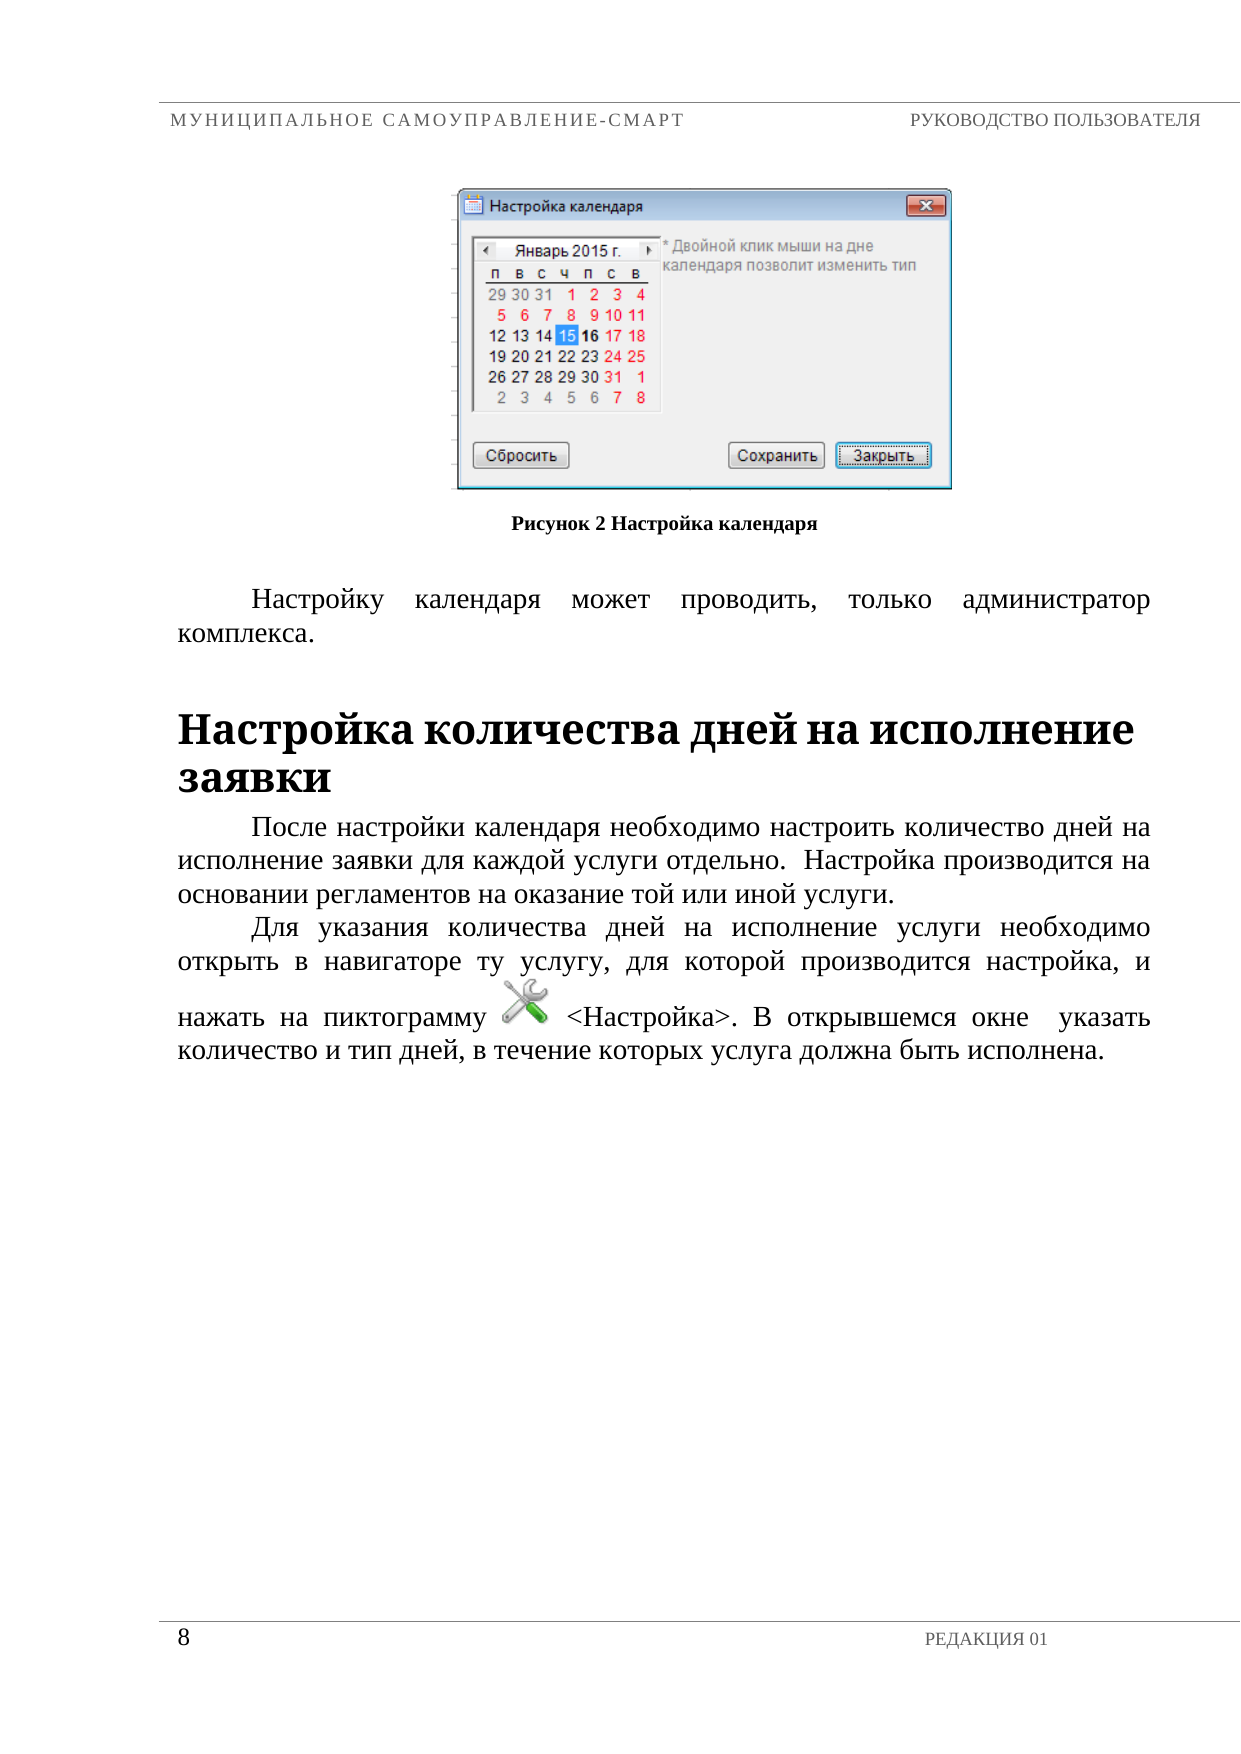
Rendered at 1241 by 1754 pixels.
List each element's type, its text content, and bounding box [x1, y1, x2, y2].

text После настройки календаря необходимо настроить количество дней на исполнение заявки для каждой услуги отдельно. Настройка производится на основании регламентов на оказание той или иной услуги. [177, 809, 1152, 909]
text Рисунок 2 Настройка календаря [177, 511, 1152, 535]
subtitle Настройка количества дней на исполнение заявки [177, 707, 1152, 803]
text Для указания количества дней на исполнение услуги необходимо открыть в навигаторе ту услугу, для которой производится настройка, и нажать на пиктограмму <Настройка>. В открывшемся окне указать количество и тип дней, в течение которых услуга должна быть исполнена. [177, 909, 1152, 1066]
text Настройку календаря может проводить, только администратор комплекса. [177, 581, 1152, 648]
picture [502, 976, 552, 1026]
picture [451, 188, 952, 491]
